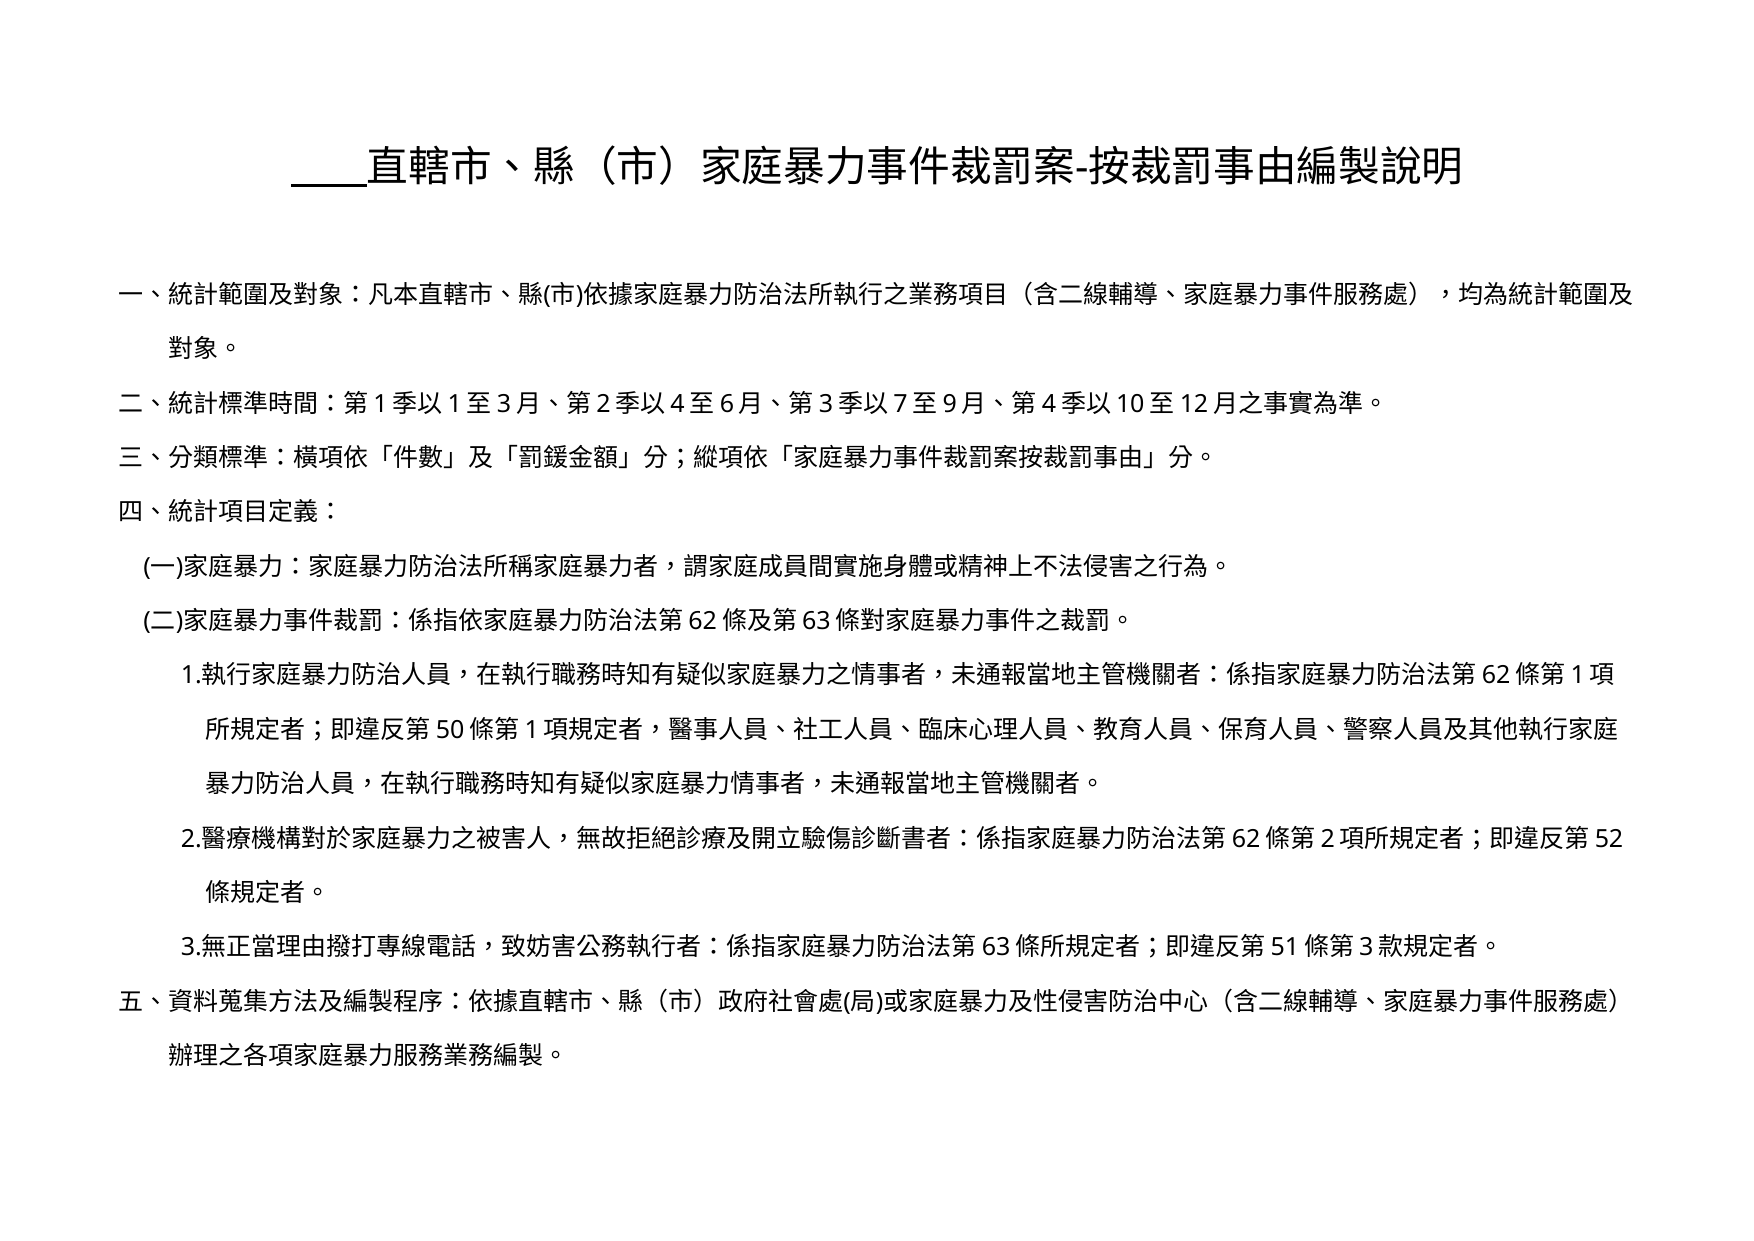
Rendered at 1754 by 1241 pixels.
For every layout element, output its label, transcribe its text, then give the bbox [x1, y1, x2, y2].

text (一)家庭暴力：家庭暴力防治法所稱家庭暴力者，謂家庭成員間實施身體或精神上不法侵害之行為。 [143, 546, 1636, 582]
text 二、統計標準時間：第1季以1至3月、第2季以4至6月、第3季以7至9月、第4季以10至12月之事實為準。 [118, 383, 1636, 419]
text 一、統計範圍及對象：凡本直轄市、縣(市)依據家庭暴力防治法所執行之業務項目（含二線輔導、家庭暴力事件服務處），均為統計範圍及對象。 [118, 274, 1636, 365]
text (二)家庭暴力事件裁罰：係指依家庭暴力防治法第62條及第63條對家庭暴力事件之裁罰。 [143, 601, 1636, 637]
text 四、統計項目定義： [118, 492, 1636, 528]
text 三、分類標準：橫項依「件數」及「罰鍰金額」分；縱項依「家庭暴力事件裁罰案按裁罰事由」分。 [118, 437, 1636, 474]
text 2.醫療機構對於家庭暴力之被害人，無故拒絕診療及開立驗傷診斷書者：係指家庭暴力防治法第62條第2項所規定者；即違反第52條規定者。 [181, 818, 1636, 909]
text 1.執行家庭暴力防治人員，在執行職務時知有疑似家庭暴力之情事者，未通報當地主管機關者：係指家庭暴力防治法第62條第1項所規定者；即違反第50條第1項規定者，醫事人員、社工人員、臨床心理人員、教育人員、保育人員、警察人員及其他執行家庭暴力防治人員，在執行職務時知有疑似家庭暴力情事者，未通報當地主管機關者。 [181, 655, 1636, 800]
text 3.無正當理由撥打專線電話，致妨害公務執行者：係指家庭暴力防治法第63條所規定者；即違反第51條第3款規定者。 [181, 927, 1636, 963]
text 五、資料蒐集方法及編製程序：依據直轄市、縣（市）政府社會處(局)或家庭暴力及性侵害防治中心（含二線輔導、家庭暴力事件服務處）辦理之各項家庭暴力服務業務編製。 [118, 981, 1636, 1072]
text 直轄市、縣（市）家庭暴力事件裁罰案-按裁罰事由編製說明 [118, 133, 1636, 193]
